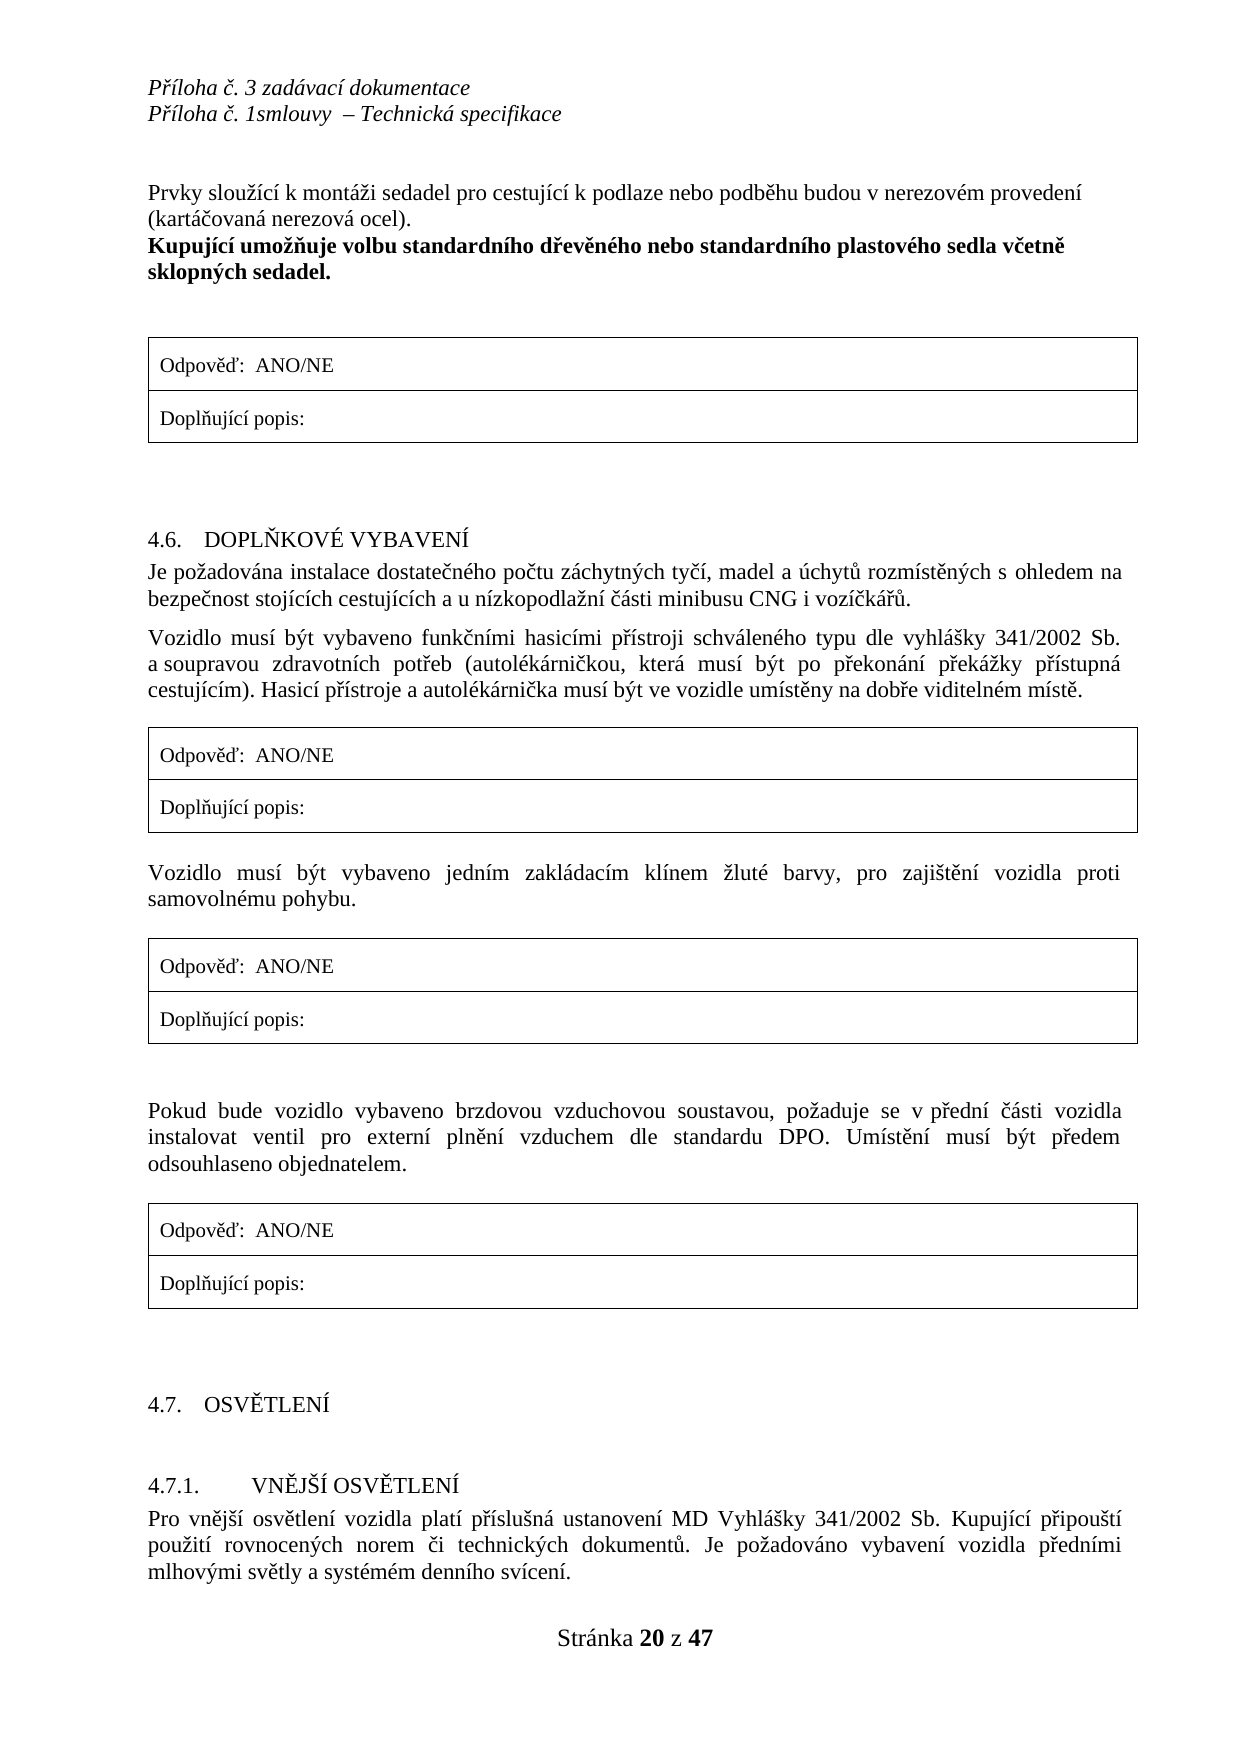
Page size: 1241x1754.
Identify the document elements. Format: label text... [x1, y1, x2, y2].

text Pokud bude vozidlo vybaveno brzdovou vzduchovou soustavou, požaduje se v přední části vozidla instalovat ventil pro externí plnění vzduchem dle standardu DPO. Umístění musí být předem odsouhlaseno objednatelem. [148, 1097, 1122, 1176]
text Kupující umožňuje volbu standardního dřevěného nebo standardního plastového sedla včetně sklopných sedadel. [148, 232, 1122, 284]
text Pro vnější osvětlení vozidla platí příslušná ustanovení MD Vyhlášky 341/2002 Sb. Kupující připouští použití rovnocených norem či technických dokumentů. Je požadováno vybavení vozidla předními mlhovými světly a systémém denního svícení. [148, 1505, 1122, 1584]
text Vozidlo musí být vybaveno jedním zakládacím klínem žluté barvy, pro zajištění vozidla proti samovolnému pohybu. [148, 859, 1122, 912]
text Je požadována instalace dostatečného počtu záchytných tyčí, madel a úchytů rozmístěných s ohledem na bezpečnost stojících cestujících a u nízkopodlažní části minibusu CNG i vozíčkářů. [148, 558, 1122, 611]
table_header Odpověď: ANO/NE [149, 939, 1137, 991]
table_cell Doplňující popis: [149, 391, 1137, 442]
subtitle Vnější osvětlení [148, 1473, 1122, 1499]
subtitle Doplňkové vybavení [148, 526, 1122, 552]
table_cell Doplňující popis: [149, 992, 1137, 1043]
text Vozidlo musí být vybaveno funkčními hasicími přístroji schváleného typu dle vyhlášky 341/2002 Sb. a soupravou zdravotních potřeb (autolékárničkou, která musí být po překonání překážky přístupná cestujícím). Hasicí přístroje a autolékárnička musí být ve vozidle umístěny na dobře viditelném místě. [148, 624, 1122, 703]
table_header Odpověď: ANO/NE [149, 1204, 1137, 1255]
text Prvky sloužící k montáži sedadel pro cestující k podlaze nebo podběhu budou v nerezovém provedení (kartáčovaná nerezová ocel). [148, 179, 1122, 232]
table_header Odpověď: ANO/NE [149, 728, 1137, 779]
table_cell Doplňující popis: [149, 780, 1137, 832]
table_cell Doplňující popis: [149, 1256, 1137, 1307]
subtitle Osvětlení [148, 1391, 1122, 1417]
table_header Odpověď: ANO/NE [149, 338, 1137, 390]
